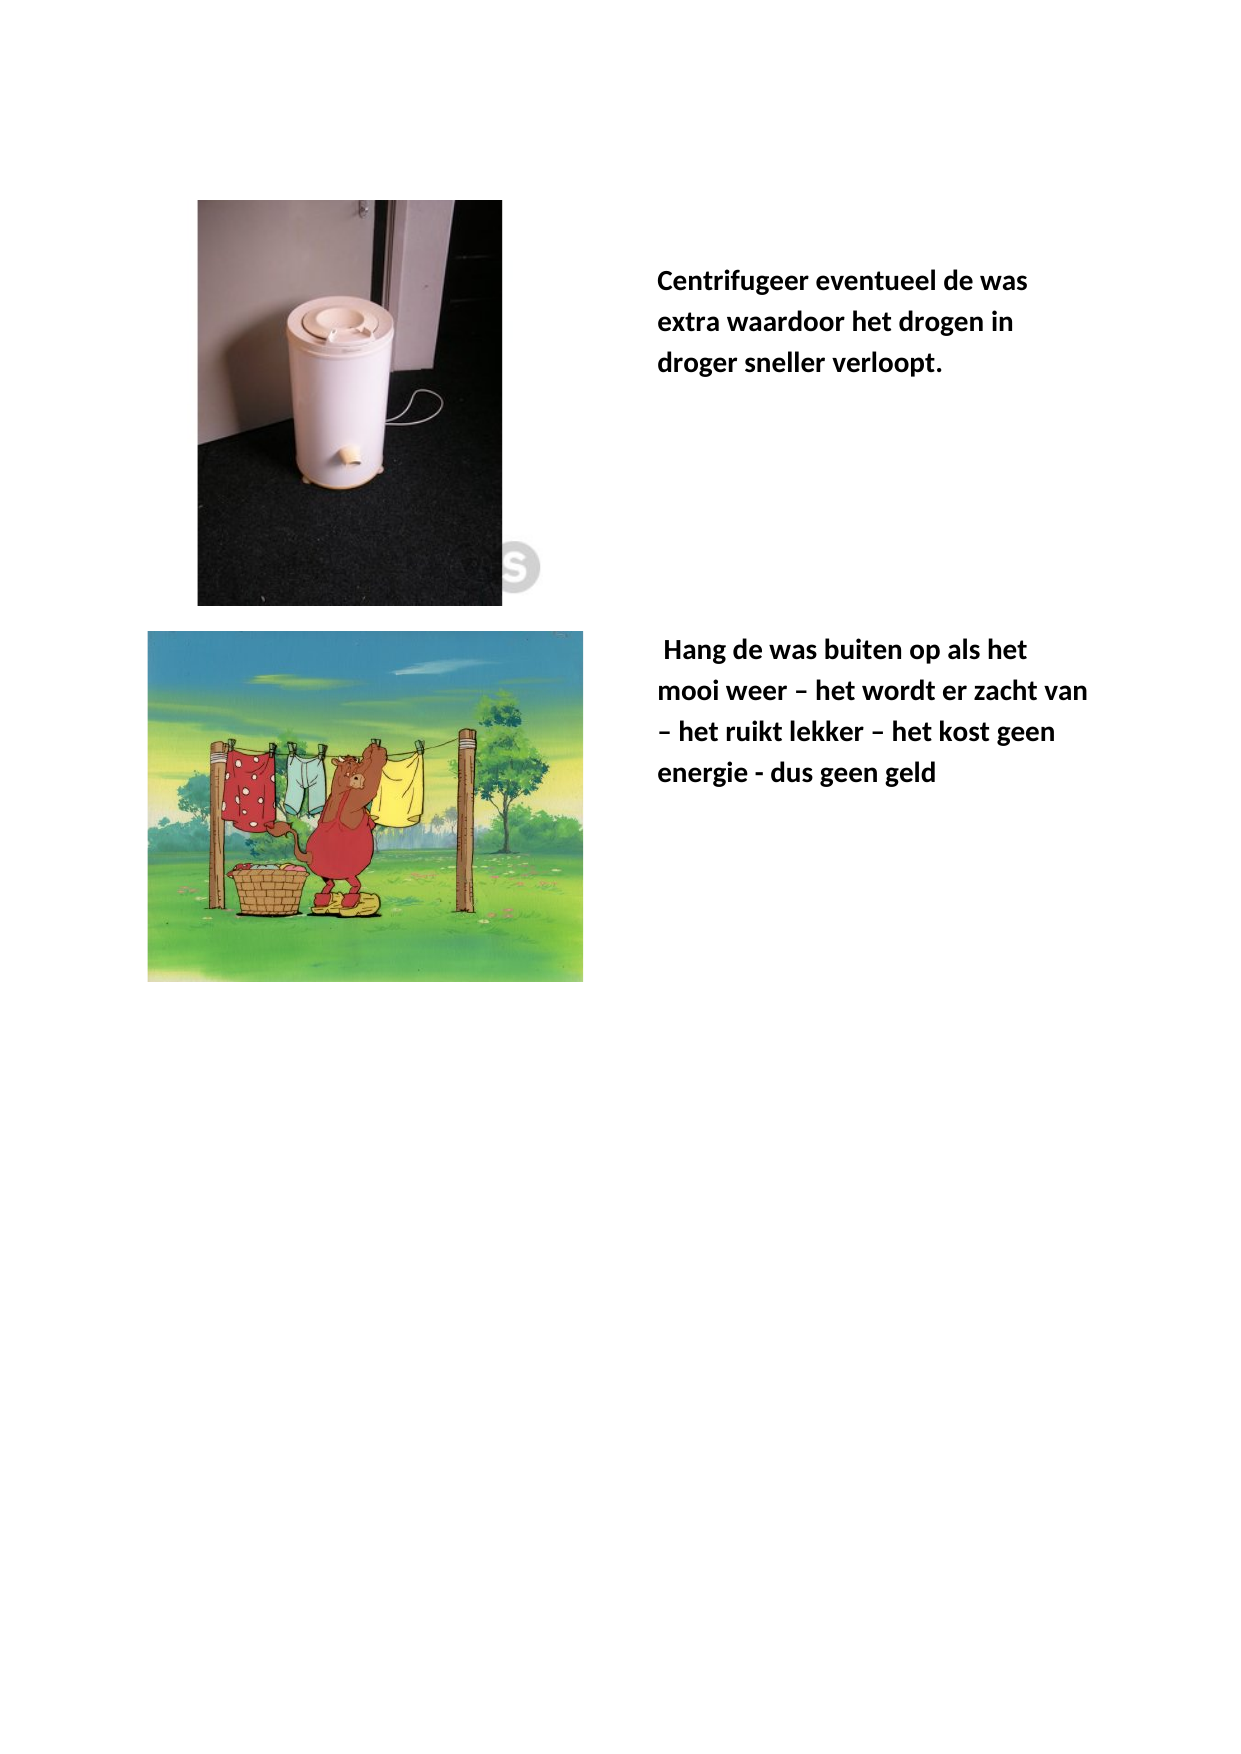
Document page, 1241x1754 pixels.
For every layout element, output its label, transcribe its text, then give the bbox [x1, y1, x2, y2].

text Centrifugeer eventueel de was extra waardoor het drogen in droger sneller verloopt. [657, 262, 1093, 380]
picture [147, 200, 553, 606]
picture [147, 631, 584, 982]
text Hang de was buiten op als het mooi weer – het wordt er zacht van – het ruikt lekker – het kost geen energie - dus geen geld [657, 631, 1093, 790]
